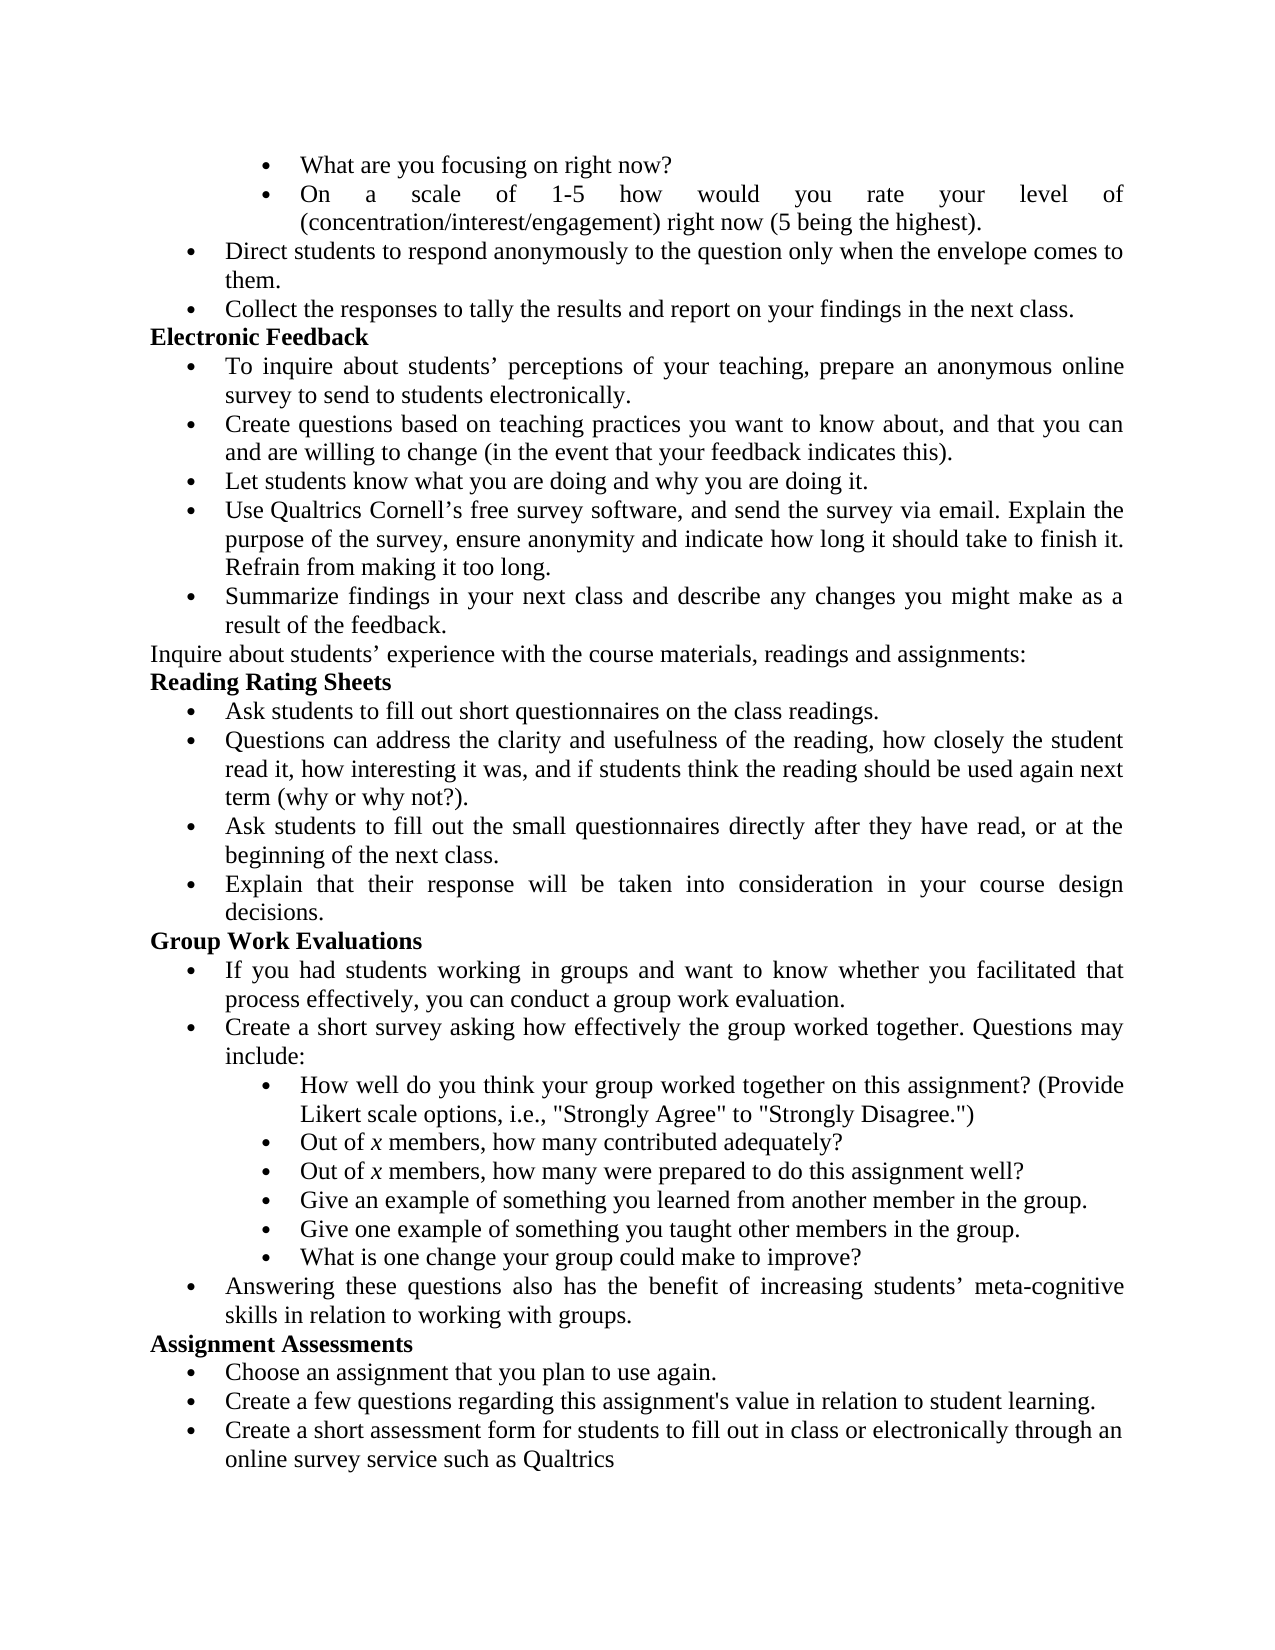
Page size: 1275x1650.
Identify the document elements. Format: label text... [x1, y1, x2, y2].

list Ask students to fill out short questionnaires on the class readings. [187, 696, 1125, 725]
list Answering these questions also has the benefit of increasing students’ meta-cognitive skills in relation to working with groups. [187, 1271, 1125, 1329]
list How well do you think your group worked together on this assignment? (Provide Likert scale options, i.e., "Strongly Agree" to "Strongly Disagree.") [262, 1070, 1125, 1127]
list Let students know what you are doing and why you are doing it. [187, 466, 1125, 495]
list What is one change your group could make to improve? [262, 1242, 1125, 1271]
list Questions can address the clarity and usefulness of the reading, how closely the student read it, how interesting it was, and if students think the reading should be used again next term (why or why not?). [187, 725, 1125, 811]
list Choose an assignment that you plan to use again. [187, 1357, 1125, 1386]
list Summarize findings in your next class and describe any changes you might make as a result of the feedback. [187, 581, 1125, 639]
list Create a short assessment form for students to fill out in class or electronically through an online survey service such as Qualtrics [187, 1415, 1125, 1472]
text Group Work Evaluations [150, 926, 1125, 955]
list If you had students working in groups and want to know whether you facilitated that process effectively, you can conduct a group work evaluation. [187, 955, 1125, 1012]
text Assignment Assessments [150, 1329, 1125, 1357]
list Out of x members, how many contributed adequately? [262, 1127, 1125, 1156]
list What are you focusing on right now? [262, 150, 1125, 179]
list To inquire about students’ perceptions of your teaching, prepare an anonymous online survey to send to students electronically. [187, 351, 1125, 409]
list Give an example of something you learned from another member in the group. [262, 1185, 1125, 1214]
list Give one example of something you taught other members in the group. [262, 1214, 1125, 1242]
list Out of x members, how many were prepared to do this assignment well? [262, 1156, 1125, 1185]
list Direct students to respond anonymously to the question only when the envelope comes to them. [187, 236, 1125, 294]
list Create questions based on teaching practices you want to know about, and that you can and are willing to change (in the event that your feedback indicates this). [187, 409, 1125, 466]
list Explain that their response will be taken into consideration in your course design decisions. [187, 869, 1125, 926]
list Ask students to fill out the small questionnaires directly after they have read, or at the beginning of the next class. [187, 811, 1125, 869]
text Electronic Feedback [150, 322, 1125, 351]
text Inquire about students’ experience with the course materials, readings and assignments: [150, 639, 1125, 667]
list Create a short survey asking how effectively the group worked together. Questions may include: [187, 1012, 1125, 1070]
list Create a few questions regarding this assignment's value in relation to student learning. [187, 1386, 1125, 1415]
list Collect the responses to tally the results and report on your findings in the next class. [187, 294, 1125, 322]
list On a scale of 1-5 how would you rate your level of (concentration/interest/engagement) right now (5 being the highest). [262, 179, 1125, 236]
text Reading Rating Sheets [150, 667, 1125, 696]
list Use Qualtrics Cornell’s free survey software, and send the survey via email. Explain the purpose of the survey, ensure anonymity and indicate how long it should take to finish it. Refrain from making it too long. [187, 495, 1125, 581]
